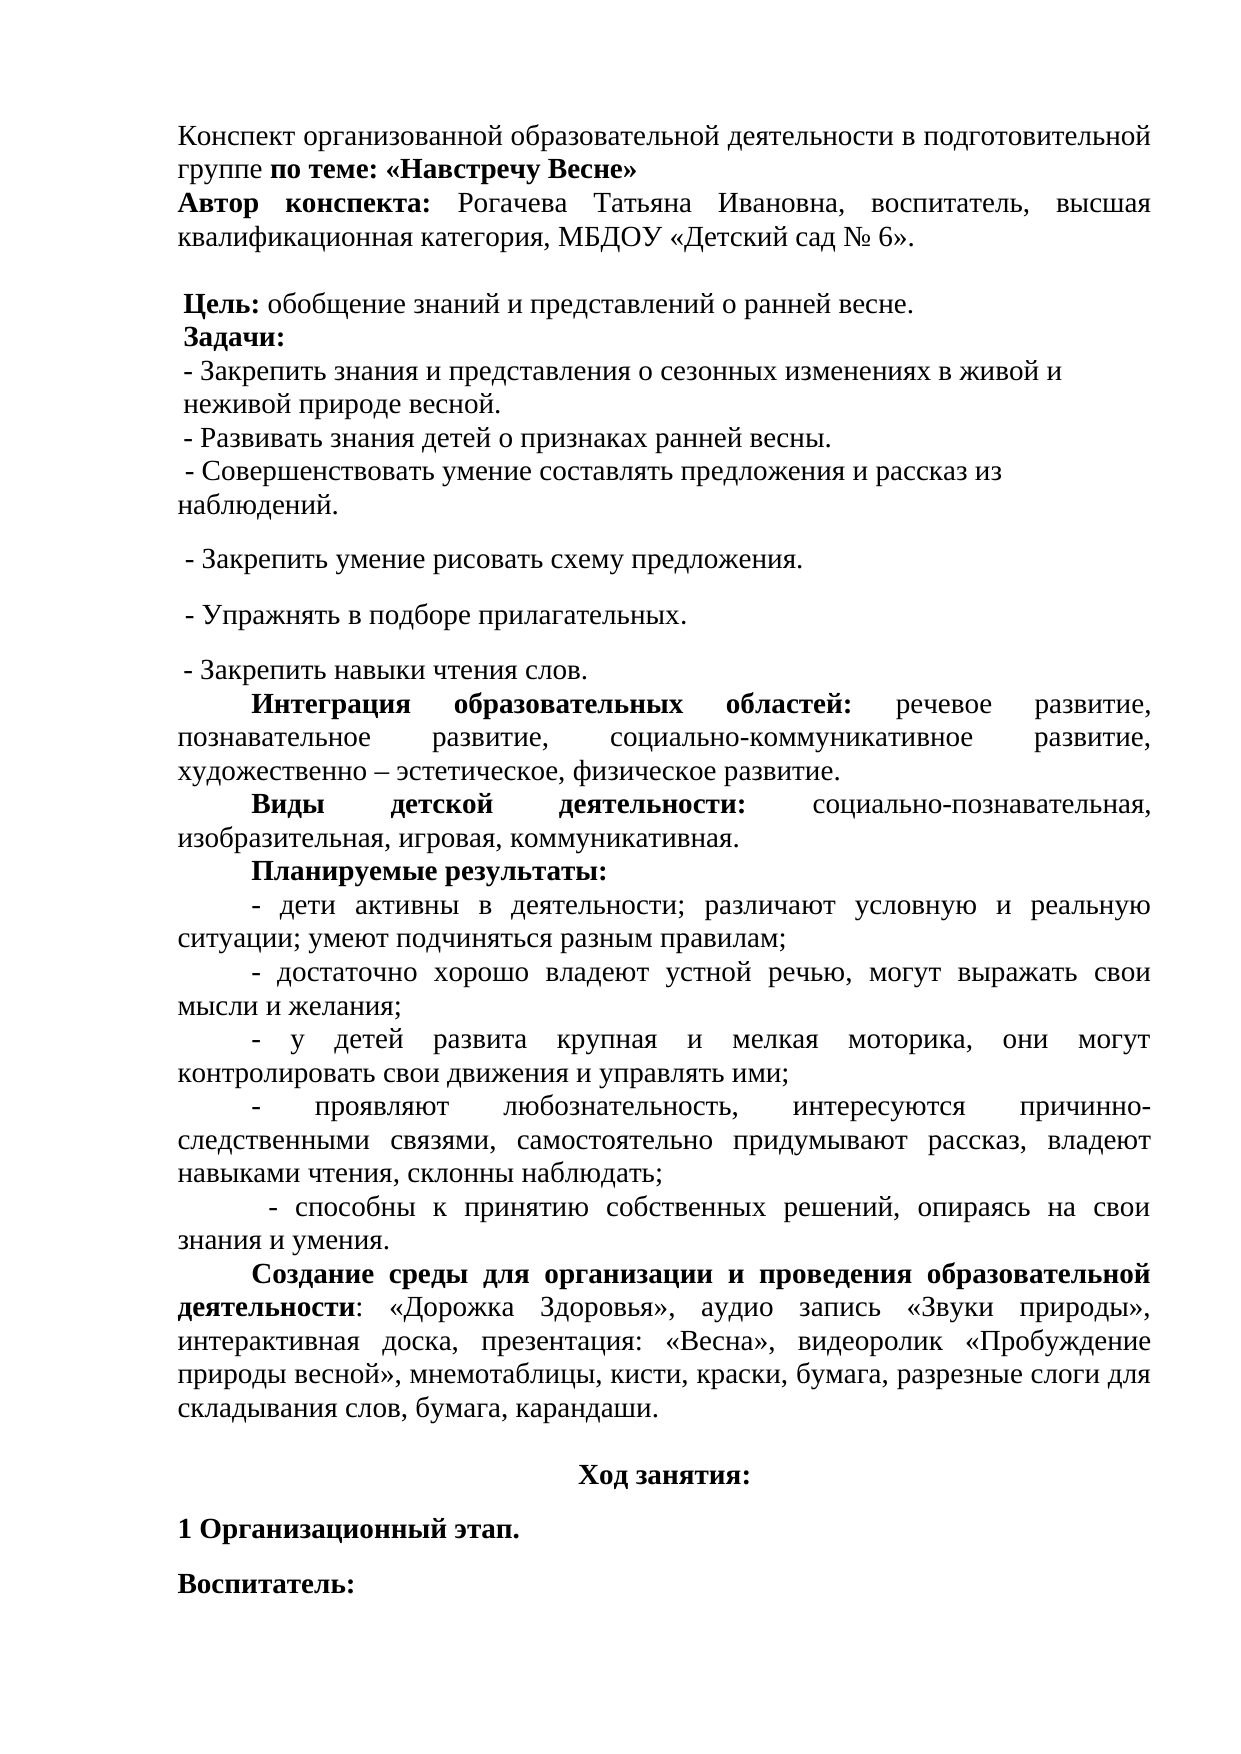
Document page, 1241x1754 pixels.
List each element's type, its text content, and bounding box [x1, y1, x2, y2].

text - достаточно хорошо владеют устной речью, могут выражать свои мысли и желания; [177, 954, 1152, 1021]
text Цель: обобщение знаний и представлений о ранней весне. [177, 286, 1152, 319]
text Интеграция образовательных областей: речевое развитие, познавательное развитие, социально-коммуникативное развитие, художественно – эстетическое, физическое развитие. [177, 686, 1152, 786]
text Ход занятия: [177, 1457, 1152, 1491]
text Планируемые результаты: [177, 853, 1152, 887]
text Конспект организованной образовательной деятельности в подготовительной группе по теме: «Навстречу Весне» [177, 118, 1152, 185]
text Виды детской деятельности: социально-познавательная, изобразительная, игровая, коммуникативная. [177, 786, 1152, 853]
text Задачи: [177, 319, 1152, 353]
text неживой природе весной. [177, 386, 1152, 420]
text - способны к принятию собственных решений, опираясь на свои знания и умения. [177, 1189, 1152, 1256]
text Создание среды для организации и проведения образовательной деятельности: «Дорожка Здоровья», аудио запись «Звуки природы», интерактивная доска, презентация: «Весна», видеоролик «Пробуждение природы весной», мнемотаблицы, кисти, краски, бумага, разрезные слоги для складывания слов, бумага, карандаши. [177, 1256, 1152, 1424]
text - у детей развита крупная и мелкая моторика, они могут контролировать свои движения и управлять ими; [177, 1021, 1152, 1088]
text - Закрепить знания и представления о сезонных изменениях в живой и [177, 353, 1152, 386]
text - Совершенствовать умение составлять предложения и рассказ из наблюдений. [177, 453, 1152, 521]
text - Развивать знания детей о признаках ранней весны. [177, 420, 1152, 453]
text - Упражнять в подборе прилагательных. [177, 596, 1152, 631]
text Воспитатель: [177, 1566, 1152, 1599]
text - Закрепить умение рисовать схему предложения. [177, 541, 1152, 575]
text 1 Организационный этап. [177, 1512, 1152, 1545]
text - дети активны в деятельности; различают условную и реальную ситуации; умеют подчиняться разным правилам; [177, 887, 1152, 954]
text - проявляют любознательность, интересуются причинно-следственными связями, самостоятельно придумывают рассказ, владеют навыками чтения, склонны наблюдать; [177, 1088, 1152, 1189]
text Автор конспекта: Рогачева Татьяна Ивановна, воспитатель, высшая квалификационная категория, МБДОУ «Детский сад № 6». [177, 185, 1152, 252]
text - Закрепить навыки чтения слов. [177, 652, 1152, 686]
